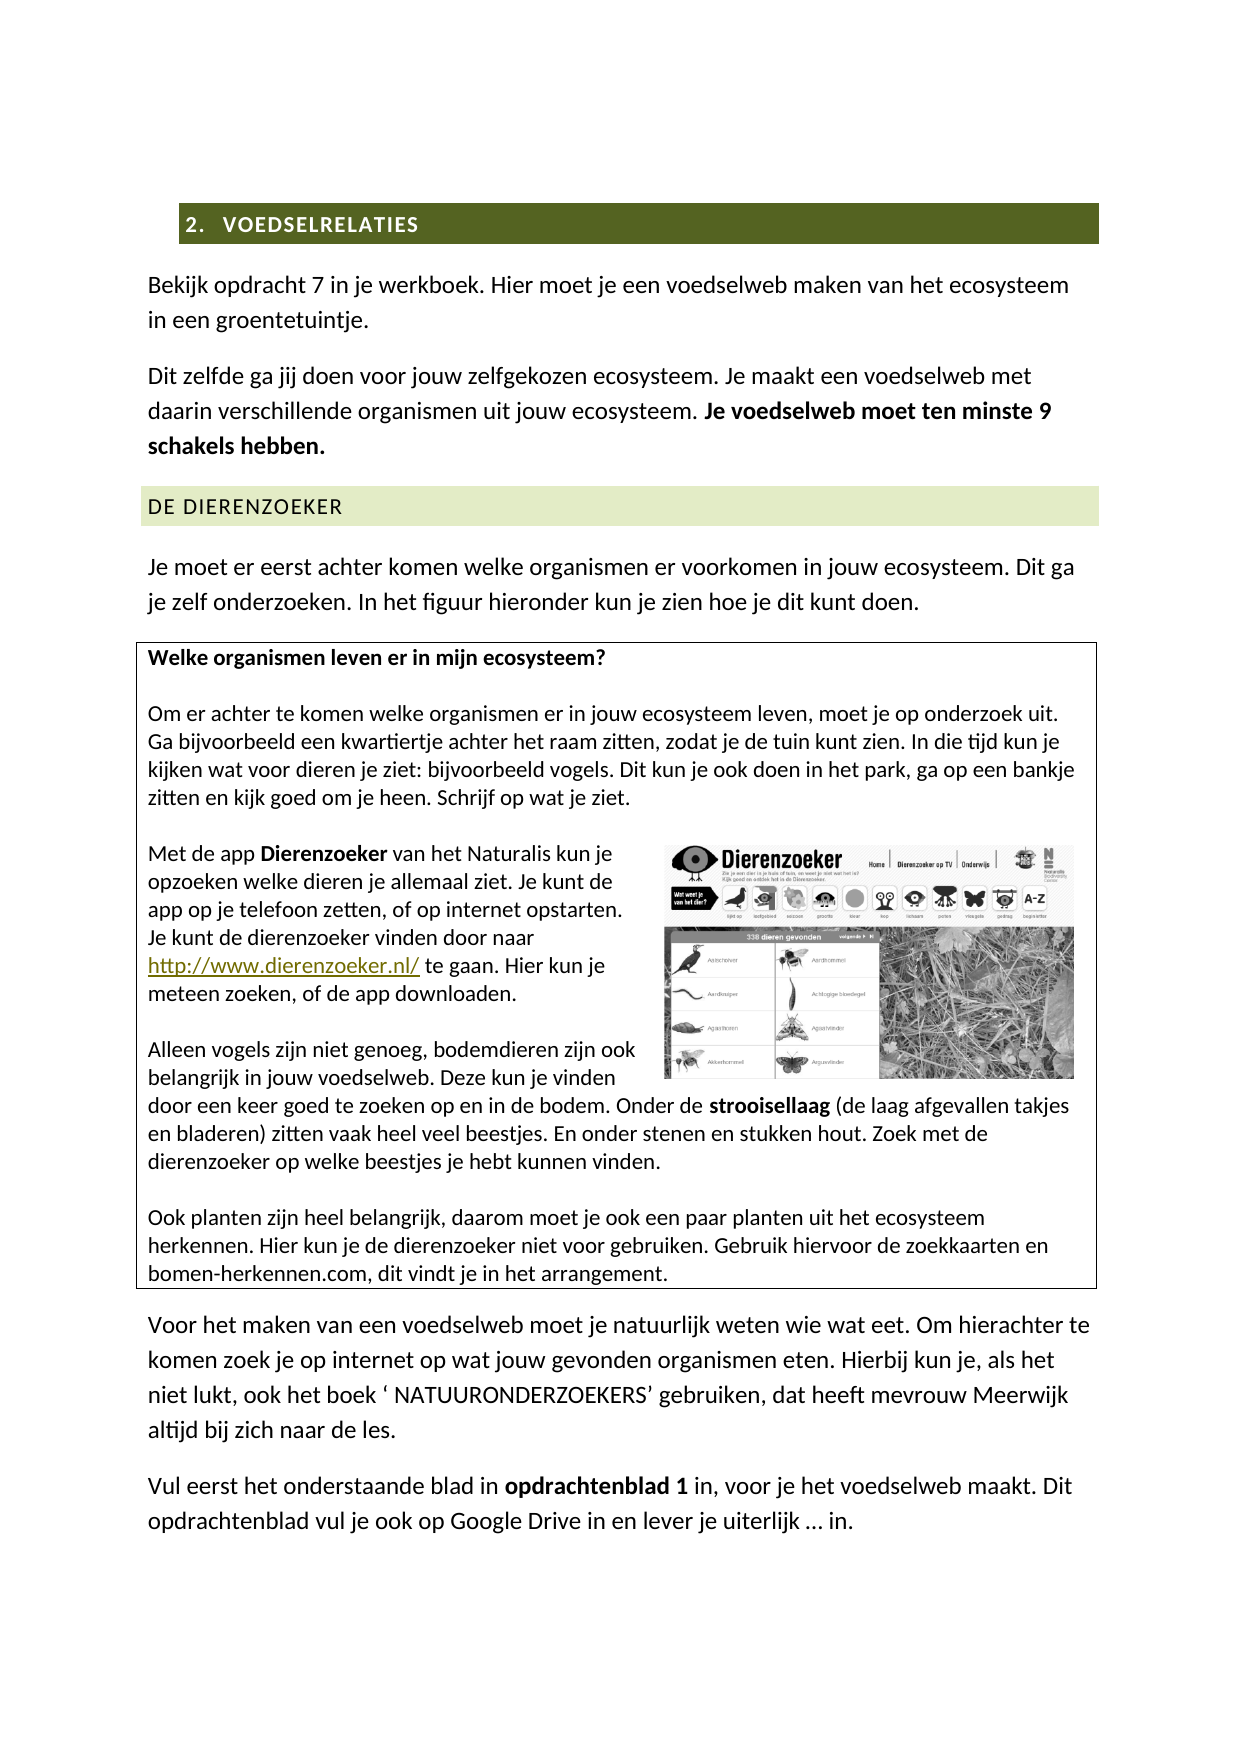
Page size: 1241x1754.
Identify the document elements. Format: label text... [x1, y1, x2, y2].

text Voor het maken van een voedselweb moet je natuurlijk weten wie wat eet. Om hierachter te komen zoek je op internet op wat jouw gevonden organismen eten. Hierbij kun je, als het niet lukt, ook het boek ‘ NATUURONDERZOEKERS’ gebruiken, dat heeft mevrouw Meerwijk altijd bij zich naar de les. [148, 1309, 1093, 1445]
text Je moet er eerst achter komen welke organismen er voorkomen in jouw ecosysteem. Dit ga je zelf onderzoeken. In het figuur hieronder kun je zien hoe je dit kunt doen. [148, 551, 1093, 617]
table_header Welke organismen leven er in mijn ecosysteem? Om er achter te komen welke organismen er in jouw ecosysteem leven, moet je op onderzoek uit. Ga bijvoorbeeld een kwartiertje achter het raam zitten, zodat je de tuin kunt zien. In die tijd kun je kijken wat voor dieren je ziet: bijvoorbeeld vogels. Dit kun je ook doen in het park, ga op een bankje zitten en kijk goed om je heen. Schrijf op wat je ziet. Met de app Dierenzoeker van het Naturalis kun je opzoeken welke dieren je allemaal ziet. Je kunt de app op je telefoon zetten, of op internet opstarten. Je kunt de dierenzoeker vinden door naar http://www.dierenzoeker.nl/ te gaan. Hier kun je meteen zoeken, of de app downloaden. Alleen vogels zijn niet genoeg, bodemdieren zijn ook belangrijk in jouw voedselweb. Deze kun je vinden door een keer goed te zoeken op en in de bodem. Onder de strooisellaag (de laag afgevallen takjes en bladeren) zitten vaak heel veel beestjes. En onder stenen en stukken hout. Zoek met de dierenzoeker op welke beestjes je hebt kunnen vinden. Ook planten zijn heel belangrijk, daarom moet je ook een paar planten uit het ecosysteem herkennen. Hier kun je de dierenzoeker niet voor gebruiken. Gebruik hiervoor de zoekkaarten en bomen-herkennen.com, dit vindt je in het arrangement. [137, 643, 1096, 1287]
text Vul eerst het onderstaande blad in opdrachtenblad 1 in, voor je het voedselweb maakt. Dit opdrachtenblad vul je ook op Google Drive in en lever je uiterlijk … in. [148, 1470, 1093, 1536]
text Bekijk opdracht 7 in je werkboek. Hier moet je een voedselweb maken van het ecosysteem in een groentetuintje. [148, 269, 1093, 334]
text Dit zelfde ga jij doen voor jouw zelfgekozen ecosysteem. Je maakt een voedselweb met daarin verschillende organismen uit jouw ecosysteem. Je voedselweb moet ten minste 9 schakels hebben. [148, 360, 1093, 460]
subtitle Voedselrelaties [185, 210, 1093, 238]
subtitle De dierenzoeker [148, 492, 1093, 520]
